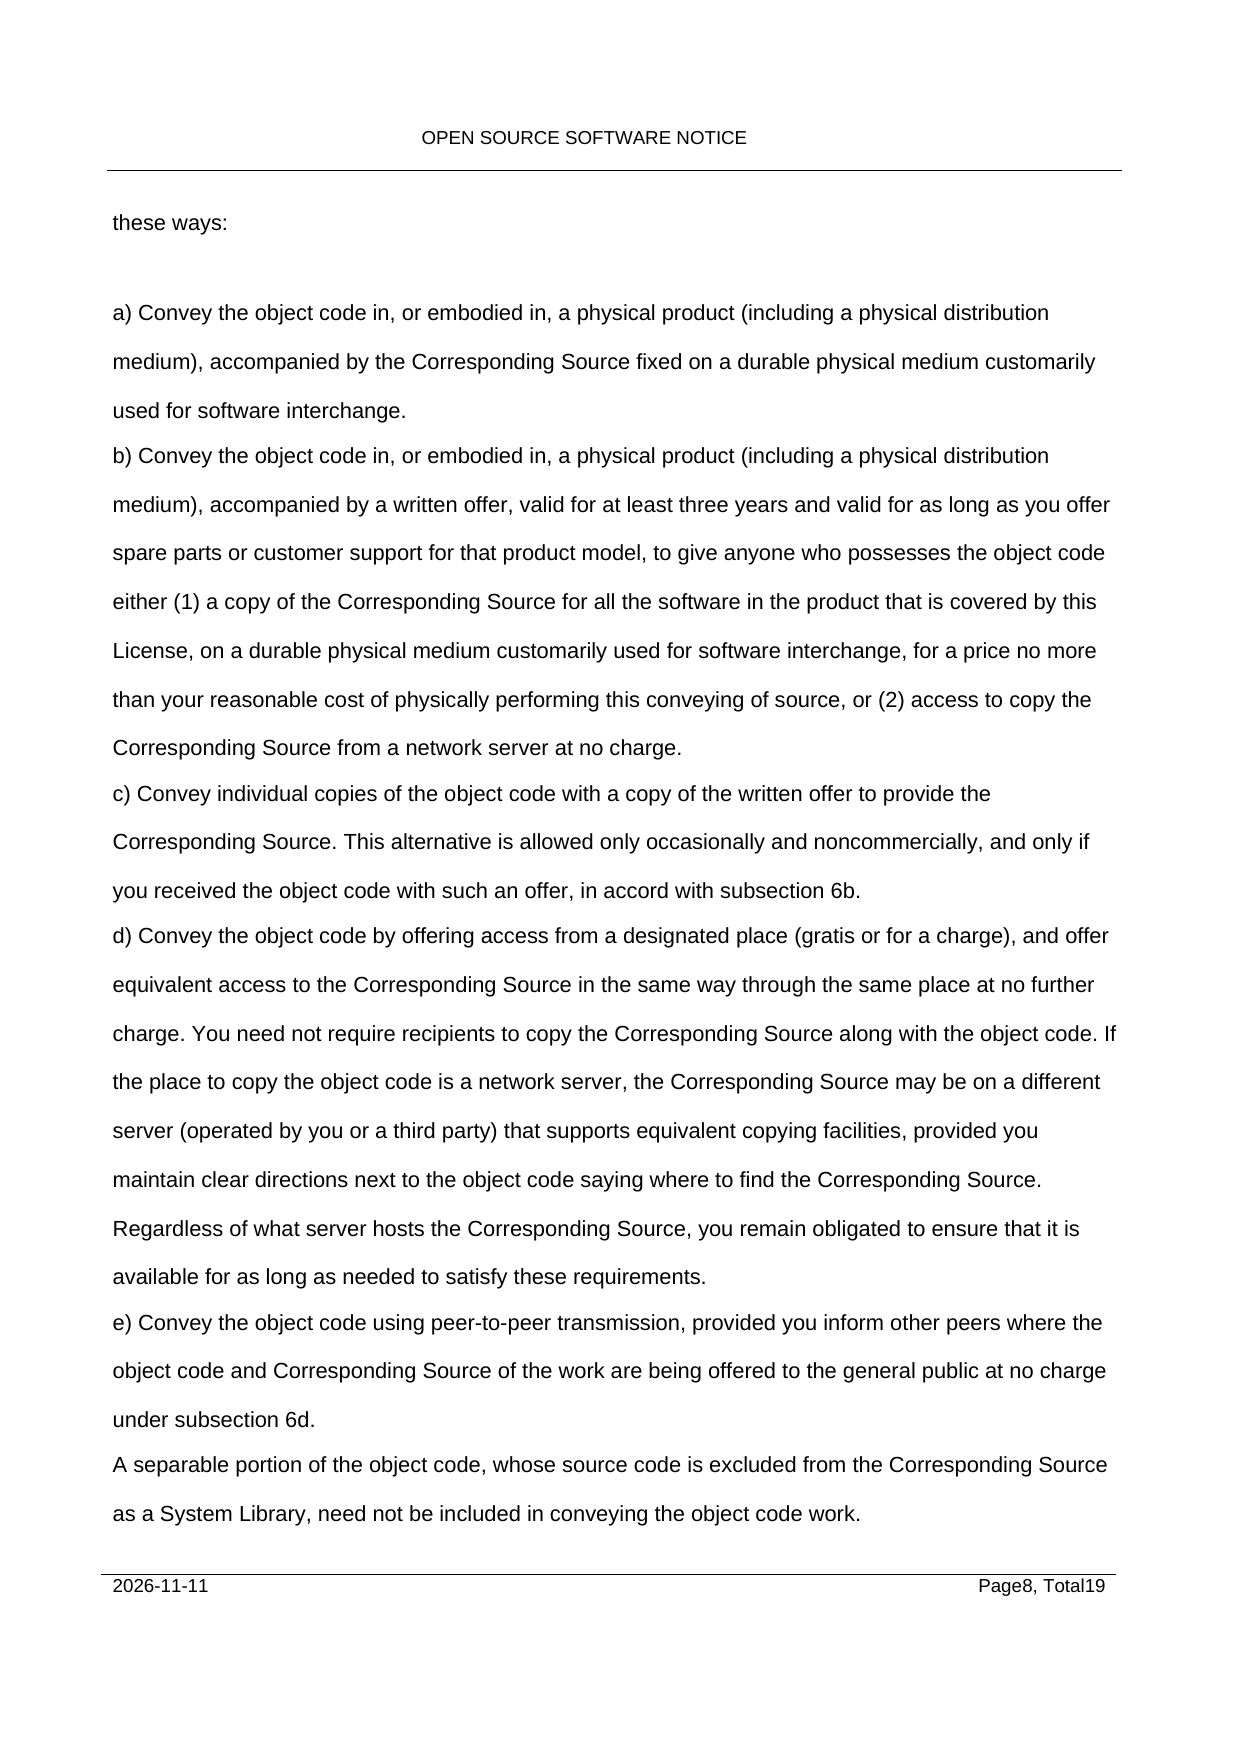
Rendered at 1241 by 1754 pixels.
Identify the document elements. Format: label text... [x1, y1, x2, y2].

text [112, 206, 1128, 239]
text b) Convey the object code in, or embodied in, a physical product (including a physical distribution medium), accompanied by a written offer, valid for at least three years and valid for as long as you offer spare parts or customer support for that product model, to give anyone who possesses the object code either (1) a copy of the Corresponding Source for all the software in the product that is covered by this License, on a durable physical medium customarily used for software interchange, for a price no more than your reasonable cost of physically performing this conveying of source, or (2) access to copy the Corresponding Source from a network server at no charge. [112, 439, 1128, 764]
text d) Convey the object code by offering access from a designated place (gratis or for a charge), and offer equivalent access to the Corresponding Source in the same way through the same place at no further charge. You need not require recipients to copy the Corresponding Source along with the object code. If the place to copy the object code is a network server, the Corresponding Source may be on a different server (operated by you or a third party) that supports equivalent copying facilities, provided you maintain clear directions next to the object code saying where to find the Corresponding Source. Regardless of what server hosts the Corresponding Source, you remain obligated to ensure that it is available for as long as needed to satisfy these requirements. [112, 919, 1128, 1293]
text e) Convey the object code using peer-to-peer transmission, provided you inform other peers where the object code and Corresponding Source of the work are being offered to the general public at no charge under subsection 6d. [112, 1306, 1128, 1436]
text a) Convey the object code in, or embodied in, a physical product (including a physical distribution medium), accompanied by the Corresponding Source fixed on a durable physical medium customarily used for software interchange. [112, 297, 1128, 427]
text c) Convey individual copies of the object code with a copy of the written offer to provide the Corresponding Source. This alternative is allowed only occasionally and noncommercially, and only if you received the object code with such an offer, in accord with subsection 6b. [112, 777, 1128, 907]
text A separable portion of the object code, whose source code is excluded from the Corresponding Source as a System Library, need not be included in conveying the object code work. [112, 1448, 1128, 1529]
